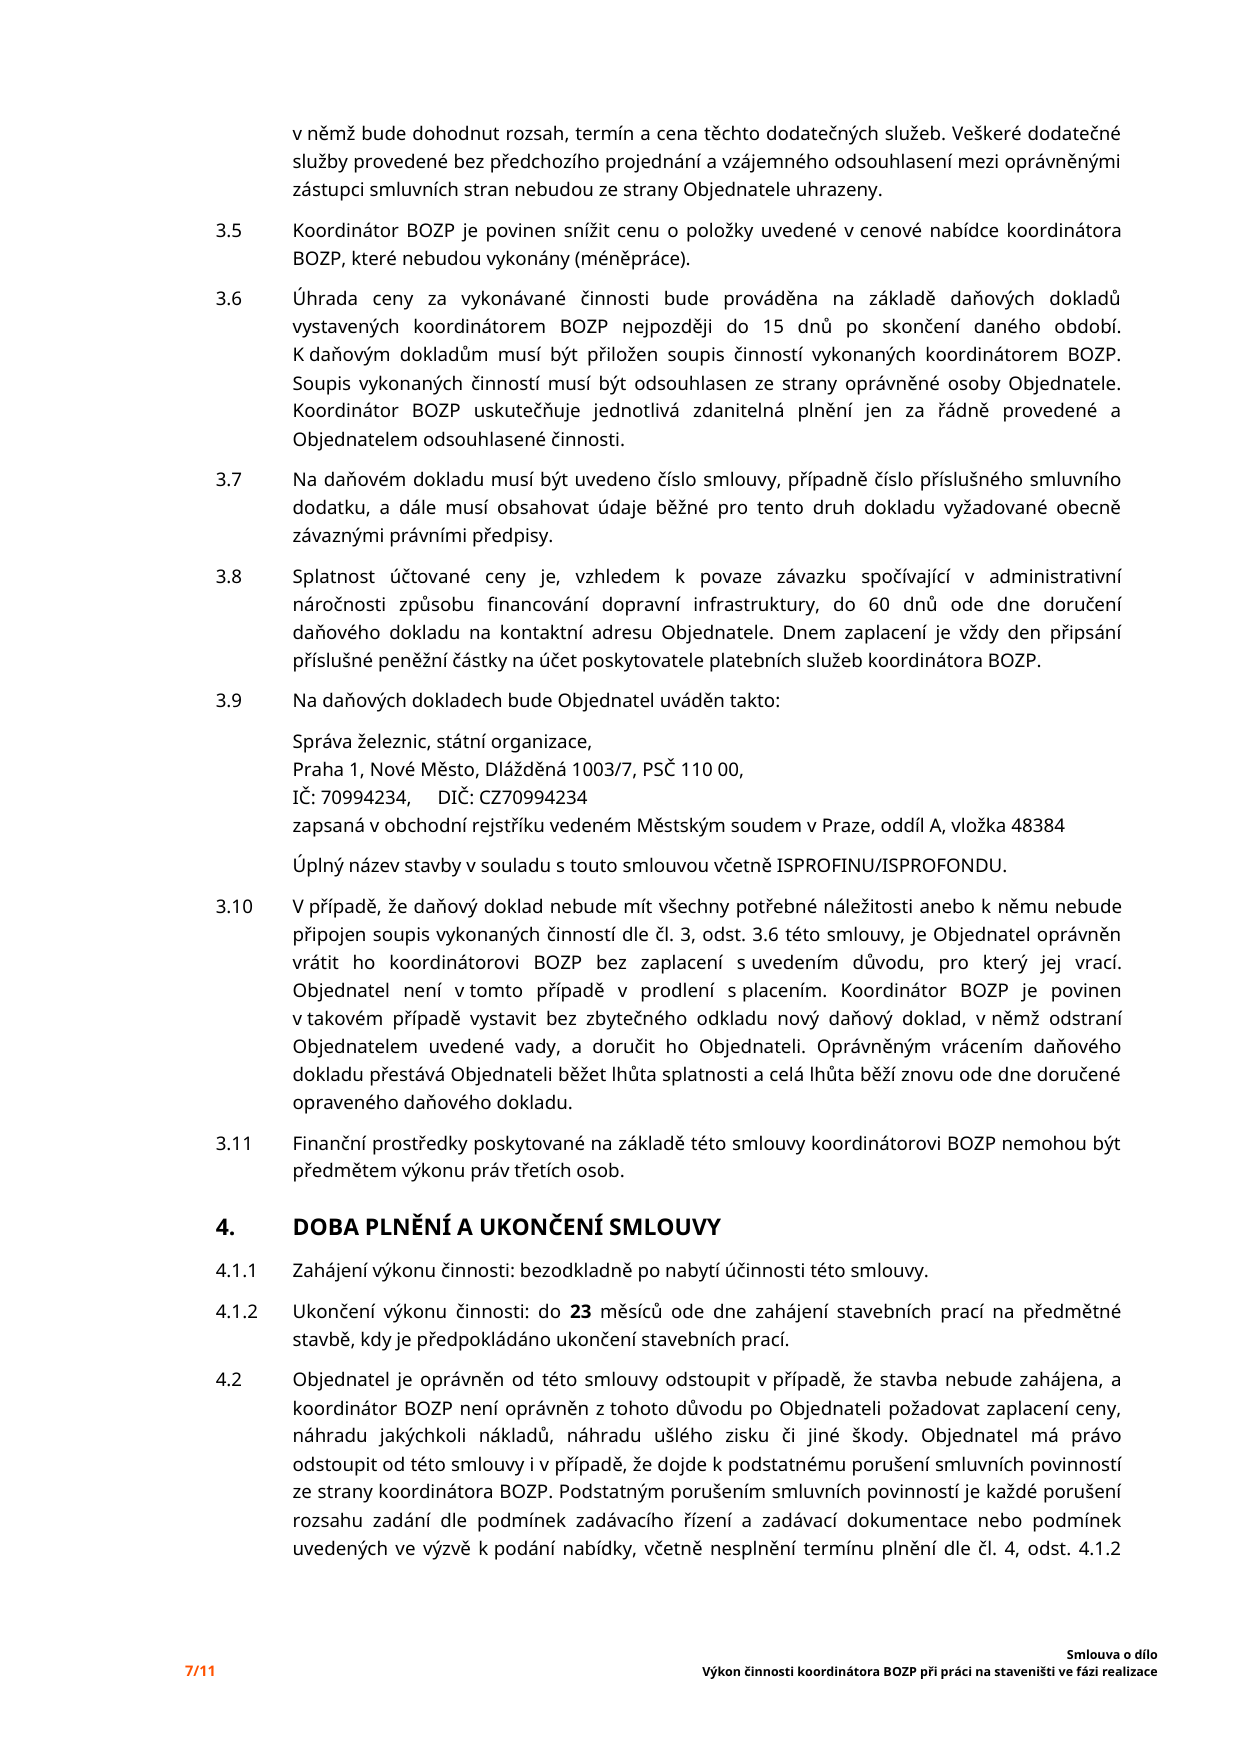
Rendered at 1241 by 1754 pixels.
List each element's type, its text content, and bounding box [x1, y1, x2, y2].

text V případě, že daňový doklad nebude mít všechny potřebné náležitosti anebo k němu nebude připojen soupis vykonaných činností dle čl. 3, odst. 3.6 této smlouvy, je Objednatel oprávněn vrátit ho koordinátorovi BOZP bez zaplacení s uvedením důvodu, pro který jej vrací. Objednatel není v tomto případě v prodlení s placením. Koordinátor BOZP je povinen v takovém případě vystavit bez zbytečného odkladu nový daňový doklad, v němž odstraní Objednatelem uvedené vady, a doručit ho Objednateli. Oprávněným vrácením daňového dokladu přestává Objednateli běžet lhůta splatnosti a celá lhůta běží znovu ode dne doručené opraveného daňového dokladu. [216, 893, 1122, 1115]
text Na daňových dokladech bude Objednatel uváděn takto: [216, 687, 1122, 713]
text Úplný název stavby v souladu s touto smlouvou včetně ISPROFINU/ISPROFONDU. [275, 853, 1122, 878]
text zapsaná v obchodní rejstříku vedeném Městským soudem v Praze, oddíl A, vložka 48384 [289, 812, 1122, 838]
text Praha 1, Nové Město, Dlážděná 1003/7, PSČ 110 00, [275, 756, 1122, 782]
text Splatnost účtované ceny je, vzhledem k povaze závazku spočívající v administrativní náročnosti způsobu financování dopravní infrastruktury, do 60 dnů ode dne doručení daňového dokladu na kontaktní adresu Objednatele. Dnem zaplacení je vždy den připsání příslušné peněžní částky na účet poskytovatele platebních služeb koordinátora BOZP. [216, 563, 1122, 672]
text Správa železnic, státní organizace, [275, 728, 1122, 753]
text Finanční prostředky poskytované na základě této smlouvy koordinátorovi BOZP nemohou být předmětem výkonu práv třetích osob. [216, 1130, 1122, 1183]
text IČ: 70994234, DIČ: CZ70994234 [275, 784, 1122, 809]
text DOBA PLNĚNÍ A UKONČENÍ SMLOUVY [216, 1211, 1122, 1242]
text Úhrada ceny za vykonávané činnosti bude prováděna na základě daňových dokladů vystavených koordinátorem BOZP nejpozději do 15 dnů po skončení daného období. K daňovým dokladům musí být přiložen soupis činností vykonaných koordinátorem BOZP. Soupis vykonaných činností musí být odsouhlasen ze strany oprávněné osoby Objednatele. Koordinátor BOZP uskutečňuje jednotlivá zdanitelná plnění jen za řádně provedené a Objednatelem odsouhlasené činnosti. [216, 286, 1122, 451]
text Zahájení výkonu činnosti: bezodkladně po nabytí účinnosti této smlouvy. [216, 1258, 1122, 1283]
text Na daňovém dokladu musí být uvedeno číslo smlouvy, případně číslo příslušného smluvního dodatku, a dále musí obsahovat údaje běžné pro tento druh dokladu vyžadované obecně závaznými právními předpisy. [216, 466, 1122, 548]
text Koordinátor BOZP je povinen snížit cenu o položky uvedené v cenové nabídce koordinátora BOZP, které nebudou vykonány (méněpráce). [216, 217, 1122, 271]
text Ukončení výkonu činnosti: do 23 měsíců ode dne zahájení stavebních prací na předmětné stavbě, kdy je předpokládáno ukončení stavebních prací. [216, 1298, 1122, 1352]
